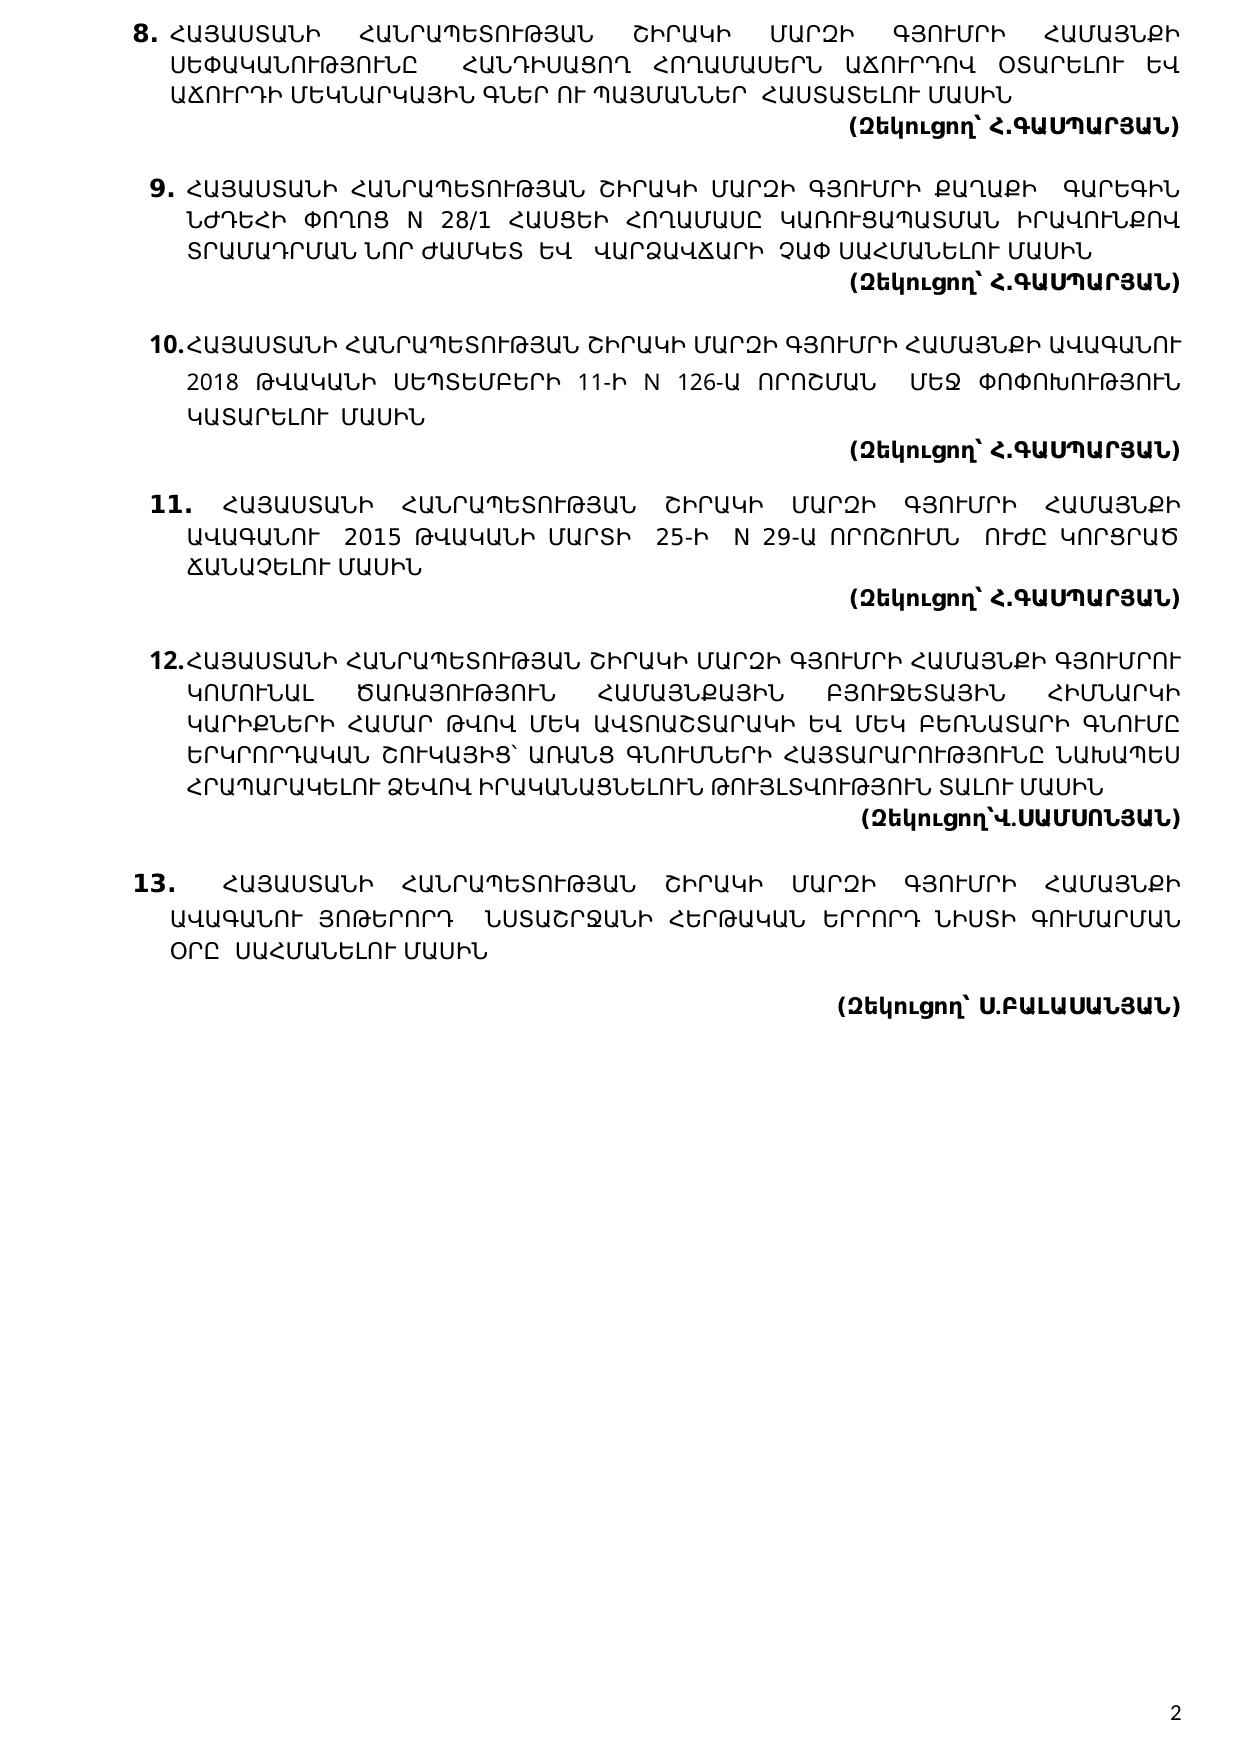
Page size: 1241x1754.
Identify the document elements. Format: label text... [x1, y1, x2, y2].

list (Զեկուցող՝ Հ.ԳԱՍՊԱՐՅԱՆ) [132, 113, 1180, 140]
list (Զեկուցող՝ Հ.ԳԱՍՊԱՐՅԱՆ) [132, 269, 1181, 295]
list ՀԱՅԱՍՏԱՆԻ ՀԱՆՐԱՊԵՏՈՒԹՅԱՆ ՇԻՐԱԿԻ ՄԱՐԶԻ ԳՅՈՒՄՐԻ ՀԱՄԱՅՆՔԻ ԱՎԱԳԱՆՈՒ ՅՈԹԵՐՈՐԴ ՆՍՏԱՇՐՋԱՆԻ ՀԵՐԹԱԿԱՆ ԵՐՐՈՐԴ ՆԻՍՏԻ ԳՈՒՄԱՐՄԱՆ ՕՐԸ ՍԱՀՄԱՆԵԼՈՒ ՄԱՍԻՆ [132, 869, 1181, 965]
list ՀԱՅԱՍՏԱՆԻ ՀԱՆՐԱՊԵՏՈՒԹՅԱՆ ՇԻՐԱԿԻ ՄԱՐԶԻ ԳՅՈՒՄՐԻ ՀԱՄԱՅՆՔԻ ԱՎԱԳԱՆՈՒ 2015 ԹՎԱԿԱՆԻ ՄԱՐՏԻ 25-Ի N 29-Ա ՈՐՈՇՈՒՄՆ ՈՒԺԸ ԿՈՐՑՐԱԾ ՃԱՆԱՉԵԼՈՒ ՄԱՍԻՆ [149, 491, 1181, 581]
text (Զեկուցող՝ Ս.ԲԱԼԱՍԱՆՅԱՆ) [132, 990, 1181, 1021]
list ՀԱՅԱՍՏԱՆԻ ՀԱՆՐԱՊԵՏՈՒԹՅԱՆ ՇԻՐԱԿԻ ՄԱՐԶԻ ԳՅՈՒՄՐԻ ՀԱՄԱՅՆՔԻ ԳՅՈՒՄՐՈՒ ԿՈՄՈՒՆԱԼ ԾԱՌԱՅՈՒԹՅՈՒՆ ՀԱՄԱՅՆՔԱՅԻՆ ԲՅՈՒՋԵՏԱՅԻՆ ՀԻՄՆԱՐԿԻ ԿԱՐԻՔՆԵՐԻ ՀԱՄԱՐ ԹՎՈՎ ՄԵԿ ԱՎՏՈԱՇՏԱՐԱԿԻ ԵՎ ՄԵԿ ԲԵՌՆԱՏԱՐԻ ԳՆՈՒՄԸ ԵՐԿՐՈՐԴԱԿԱՆ ՇՈՒԿԱՅԻՑ՝ ԱՌԱՆՑ ԳՆՈՒՄՆԵՐԻ ՀԱՅՏԱՐԱՐՈՒԹՅՈՒՆԸ ՆԱԽԱՊԵՍ ՀՐԱՊԱՐԱԿԵԼՈՒ ՁԵՎՈՎ ԻՐԱԿԱՆԱՑՆԵԼՈՒՆ ԹՈՒՅԼՏՎՈՒԹՅՈՒՆ ՏԱԼՈՒ ՄԱՍԻՆ [149, 643, 1181, 802]
list (Զեկուցող՝ Հ.ԳԱՍՊԱՐՅԱՆ) [132, 585, 1181, 612]
list (Զեկուցող՝Վ.ՍԱՄՍՈՆՅԱՆ) [132, 802, 1181, 833]
list ՀԱՅԱՍՏԱՆԻ ՀԱՆՐԱՊԵՏՈՒԹՅԱՆ ՇԻՐԱԿԻ ՄԱՐԶԻ ԳՅՈՒՄՐԻ ՀԱՄԱՅՆՔԻ ՍԵՓԱԿԱՆՈՒԹՅՈՒՆԸ ՀԱՆԴԻՍԱՑՈՂ ՀՈՂԱՄԱՍԵՐՆ ԱՃՈՒՐԴՈՎ ՕՏԱՐԵԼՈՒ ԵՎ ԱՃՈՒՐԴԻ ՄԵԿՆԱՐԿԱՅԻՆ ԳՆԵՐ ՈՒ ՊԱՅՄԱՆՆԵՐ ՀԱՍՏԱՏԵԼՈՒ ՄԱՍԻՆ [132, 19, 1180, 109]
list ՀԱՅԱՍՏԱՆԻ ՀԱՆՐԱՊԵՏՈՒԹՅԱՆ ՇԻՐԱԿԻ ՄԱՐԶԻ ԳՅՈՒՄՐԻ ՔԱՂԱՔԻ ԳԱՐԵԳԻՆ ՆԺԴԵՀԻ ՓՈՂՈՑ N 28/1 ՀԱՍՑԵԻ ՀՈՂԱՄԱՍԸ ԿԱՌՈՒՑԱՊԱՏՄԱՆ ԻՐԱՎՈՒՆՔՈՎ ՏՐԱՄԱԴՐՄԱՆ ՆՈՐ ԺԱՄԿԵՏ ԵՎ ՎԱՐՁԱՎՃԱՐԻ ՉԱՓ ՍԱՀՄԱՆԵԼՈՒ ՄԱՍԻՆ [149, 174, 1181, 265]
list (Զեկուցող՝ Հ.ԳԱՍՊԱՐՅԱՆ) [132, 437, 1181, 464]
list ՀԱՅԱՍՏԱՆԻ ՀԱՆՐԱՊԵՏՈՒԹՅԱՆ ՇԻՐԱԿԻ ՄԱՐԶԻ ԳՅՈՒՄՐԻ ՀԱՄԱՅՆՔԻ ԱՎԱԳԱՆՈՒ 2018 ԹՎԱԿԱՆԻ ՍԵՊՏԵՄԲԵՐԻ 11-Ի N 126-Ա ՈՐՈՇՄԱՆ ՄԵՋ ՓՈՓՈԽՈՒԹՅՈՒՆ ԿԱՏԱՐԵԼՈՒ ՄԱՍԻՆ [149, 327, 1181, 433]
